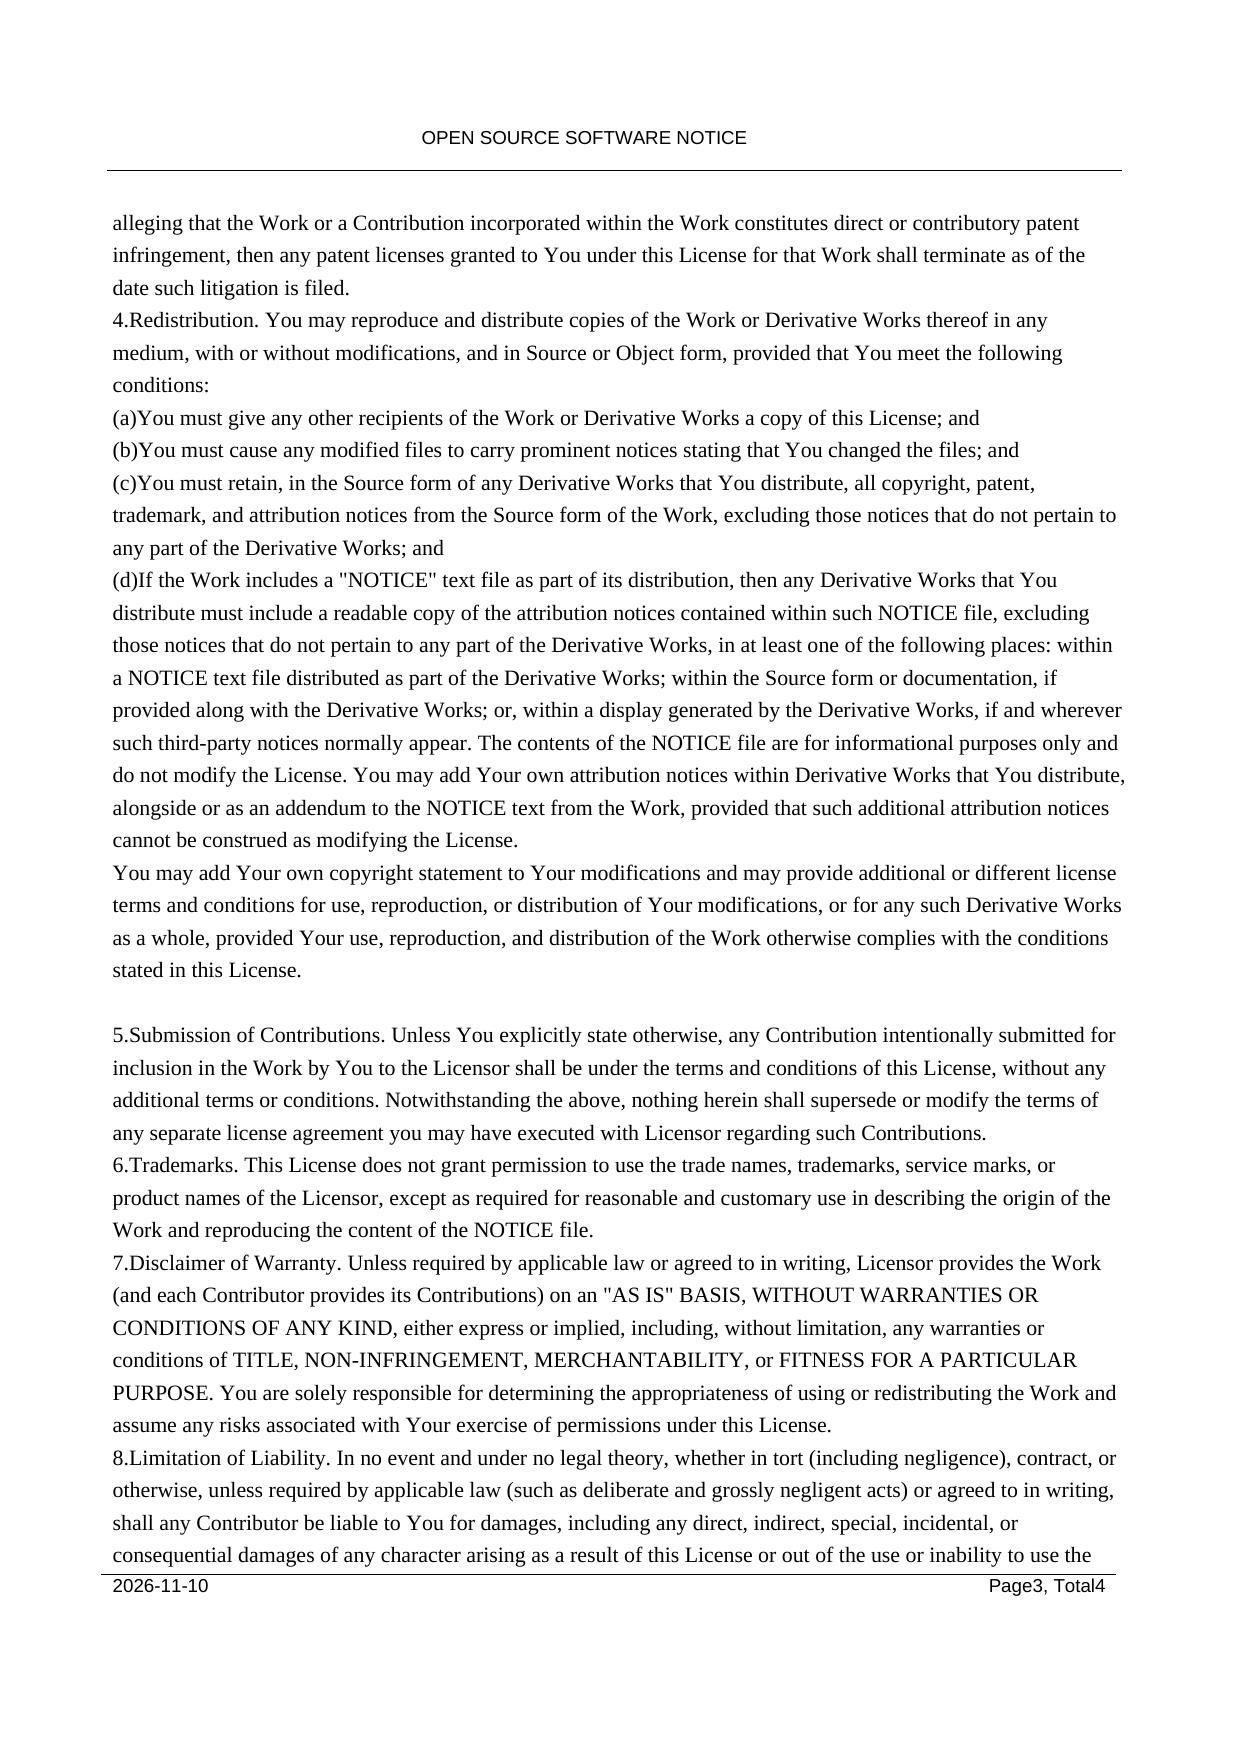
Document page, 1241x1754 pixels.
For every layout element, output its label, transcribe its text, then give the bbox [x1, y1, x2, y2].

text (c)You must retain, in the Source form of any Derivative Works that You distribute, all copyright, patent, trademark, and attribution notices from the Source form of the Work, excluding those notices that do not pertain to any part of the Derivative Works; and [112, 466, 1128, 564]
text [112, 206, 1128, 304]
text 7.Disclaimer of Warranty. Unless required by applicable law or agreed to in writing, Licensor provides the Work (and each Contributor provides its Contributions) on an "AS IS" BASIS, WITHOUT WARRANTIES OR CONDITIONS OF ANY KIND, either express or implied, including, without limitation, any warranties or conditions of TITLE, NON-INFRINGEMENT, MERCHANTABILITY, or FITNESS FOR A PARTICULAR PURPOSE. You are solely responsible for determining the appropriateness of using or redistributing the Work and assume any risks associated with Your exercise of permissions under this License. [112, 1246, 1128, 1441]
text You may add Your own copyright statement to Your modifications and may provide additional or different license terms and conditions for use, reproduction, or distribution of Your modifications, or for any such Derivative Works as a whole, provided Your use, reproduction, and distribution of the Work otherwise complies with the conditions stated in this License. [112, 856, 1128, 986]
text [112, 1441, 1128, 1571]
text 4.Redistribution. You may reproduce and distribute copies of the Work or Derivative Works thereof in any medium, with or without modifications, and in Source or Object form, provided that You meet the following conditions: [112, 304, 1128, 401]
text (a)You must give any other recipients of the Work or Derivative Works a copy of this License; and [112, 401, 1128, 434]
text 5.Submission of Contributions. Unless You explicitly state otherwise, any Contribution intentionally submitted for inclusion in the Work by You to the Licensor shall be under the terms and conditions of this License, without any additional terms or conditions. Notwithstanding the above, nothing herein shall supersede or modify the terms of any separate license agreement you may have executed with Licensor regarding such Contributions. [112, 1019, 1128, 1149]
text 6.Trademarks. This License does not grant permission to use the trade names, trademarks, service marks, or product names of the Licensor, except as required for reasonable and customary use in describing the origin of the Work and reproducing the content of the NOTICE file. [112, 1149, 1128, 1246]
text (b)You must cause any modified files to carry prominent notices stating that You changed the files; and [112, 434, 1128, 466]
text (d)If the Work includes a "NOTICE" text file as part of its distribution, then any Derivative Works that You distribute must include a readable copy of the attribution notices contained within such NOTICE file, excluding those notices that do not pertain to any part of the Derivative Works, in at least one of the following places: within a NOTICE text file distributed as part of the Derivative Works; within the Source form or documentation, if provided along with the Derivative Works; or, within a display generated by the Derivative Works, if and wherever such third-party notices normally appear. The contents of the NOTICE file are for informational purposes only and do not modify the License. You may add Your own attribution notices within Derivative Works that You distribute, alongside or as an addendum to the NOTICE text from the Work, provided that such additional attribution notices cannot be construed as modifying the License. [112, 564, 1128, 856]
